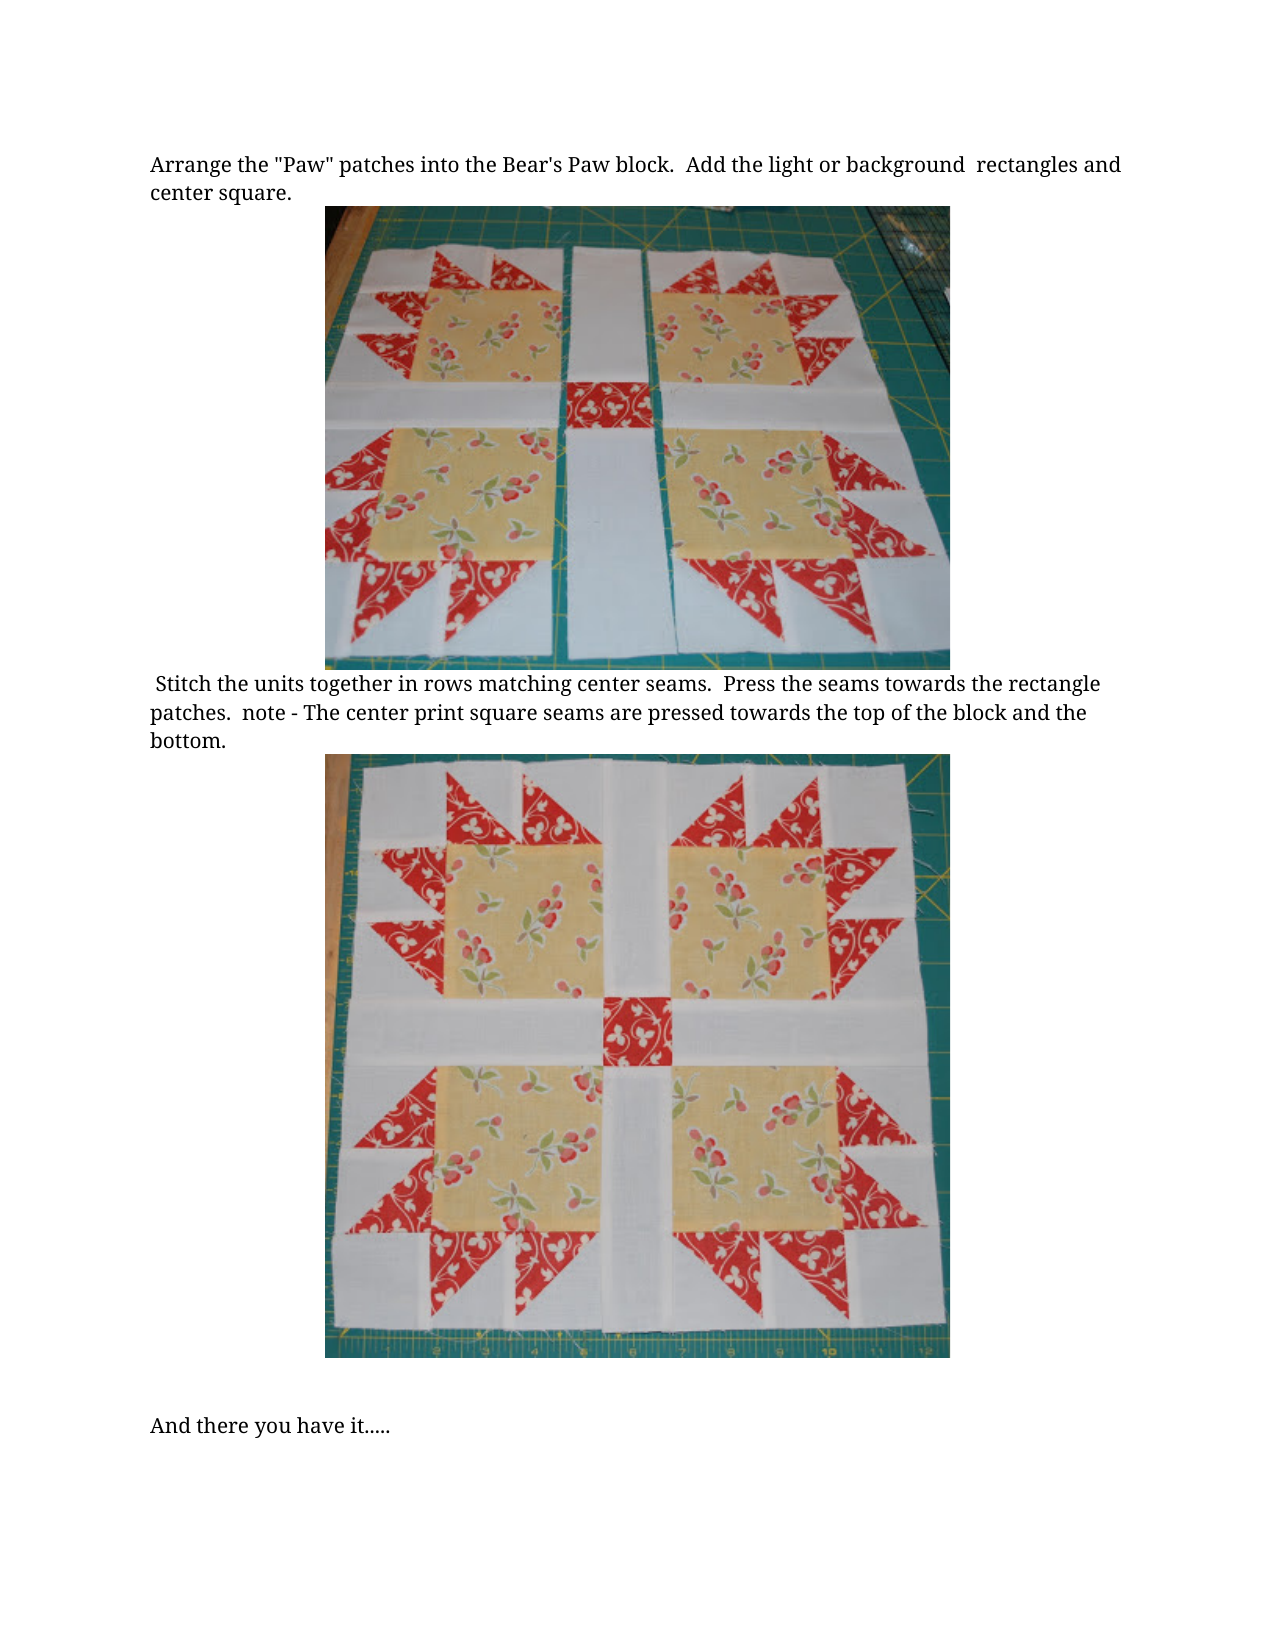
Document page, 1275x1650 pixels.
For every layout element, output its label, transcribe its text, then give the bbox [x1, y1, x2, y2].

text And there you have it..... [150, 1379, 1125, 1440]
text Stitch the units together in rows matching center seams. Press the seams towards the rectangle patches. note - The center print square seams are pressed towards the top of the block and the bottom. [150, 669, 1125, 755]
picture [325, 754, 951, 1358]
text Arrange the "Paw" patches into the Bear's Paw block. Add the light or background rectangles and center square. [150, 150, 1125, 207]
picture [325, 206, 951, 670]
